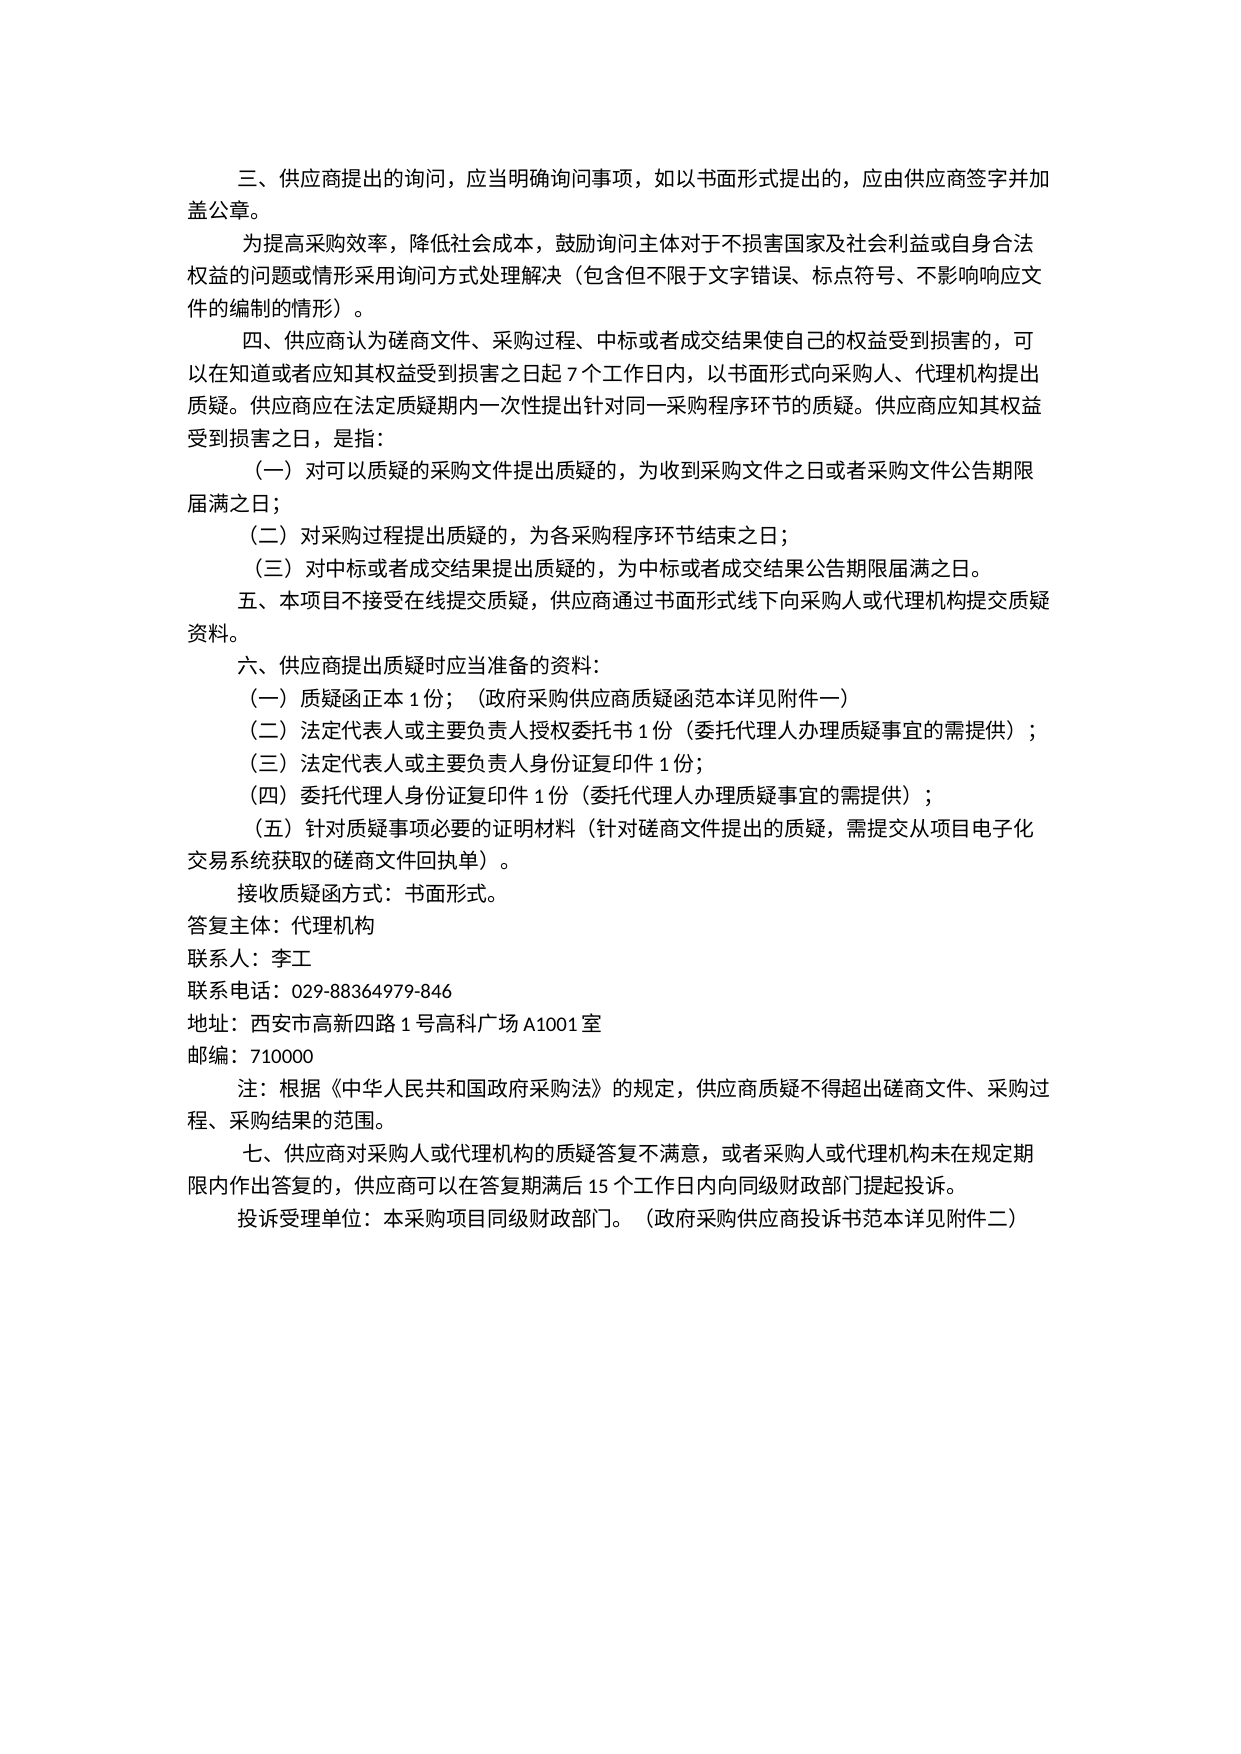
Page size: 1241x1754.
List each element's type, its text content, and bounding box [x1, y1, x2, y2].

text （三）对中标或者成交结果提出质疑的，为中标或者成交结果公告期限届满之日。 [187, 552, 1053, 584]
text （二）法定代表人或主要负责人授权委托书1份（委托代理人办理质疑事宜的需提供）； [187, 714, 1053, 747]
text 投诉受理单位：本采购项目同级财政部门。（政府采购供应商投诉书范本详见附件二） [187, 1202, 1053, 1234]
text 注：根据《中华人民共和国政府采购法》的规定，供应商质疑不得超出磋商文件、采购过程、采购结果的范围。 [187, 1072, 1053, 1137]
text （五）针对质疑事项必要的证明材料（针对磋商文件提出的质疑，需提交从项目电子化交易系统获取的磋商文件回执单）。 [187, 812, 1053, 877]
text 答复主体：代理机构 [187, 909, 1053, 942]
text （二）对采购过程提出质疑的，为各采购程序环节结束之日； [187, 519, 1053, 552]
text 联系人：李工 [187, 942, 1053, 974]
text （一）对可以质疑的采购文件提出质疑的，为收到采购文件之日或者采购文件公告期限届满之日； [187, 454, 1053, 519]
text 六、供应商提出质疑时应当准备的资料： [187, 649, 1053, 682]
text （四）委托代理人身份证复印件1份（委托代理人办理质疑事宜的需提供）； [187, 779, 1053, 812]
text 四、供应商认为磋商文件、采购过程、中标或者成交结果使自己的权益受到损害的，可以在知道或者应知其权益受到损害之日起7个工作日内，以书面形式向采购人、代理机构提出质疑。供应商应在法定质疑期内一次性提出针对同一采购程序环节的质疑。供应商应知其权益受到损害之日，是指： [187, 324, 1053, 454]
text 为提高采购效率，降低社会成本，鼓励询问主体对于不损害国家及社会利益或自身合法权益的问题或情形采用询问方式处理解决（包含但不限于文字错误、标点符号、不影响响应文件的编制的情形）。 [187, 227, 1053, 324]
text 三、供应商提出的询问，应当明确询问事项，如以书面形式提出的，应由供应商签字并加盖公章。 [187, 162, 1053, 227]
text 接收质疑函方式：书面形式。 [187, 877, 1053, 909]
text 邮编：710000 [187, 1039, 1053, 1072]
text 五、本项目不接受在线提交质疑，供应商通过书面形式线下向采购人或代理机构提交质疑资料。 [187, 584, 1053, 649]
text （一）质疑函正本1份；（政府采购供应商质疑函范本详见附件一） [187, 682, 1053, 714]
text 联系电话：029-88364979-846 [187, 974, 1053, 1007]
text 地址：西安市高新四路1号高科广场A1001室 [187, 1007, 1053, 1039]
text 七、供应商对采购人或代理机构的质疑答复不满意，或者采购人或代理机构未在规定期限内作出答复的，供应商可以在答复期满后15个工作日内向同级财政部门提起投诉。 [187, 1137, 1053, 1202]
text （三）法定代表人或主要负责人身份证复印件1份； [187, 747, 1053, 779]
